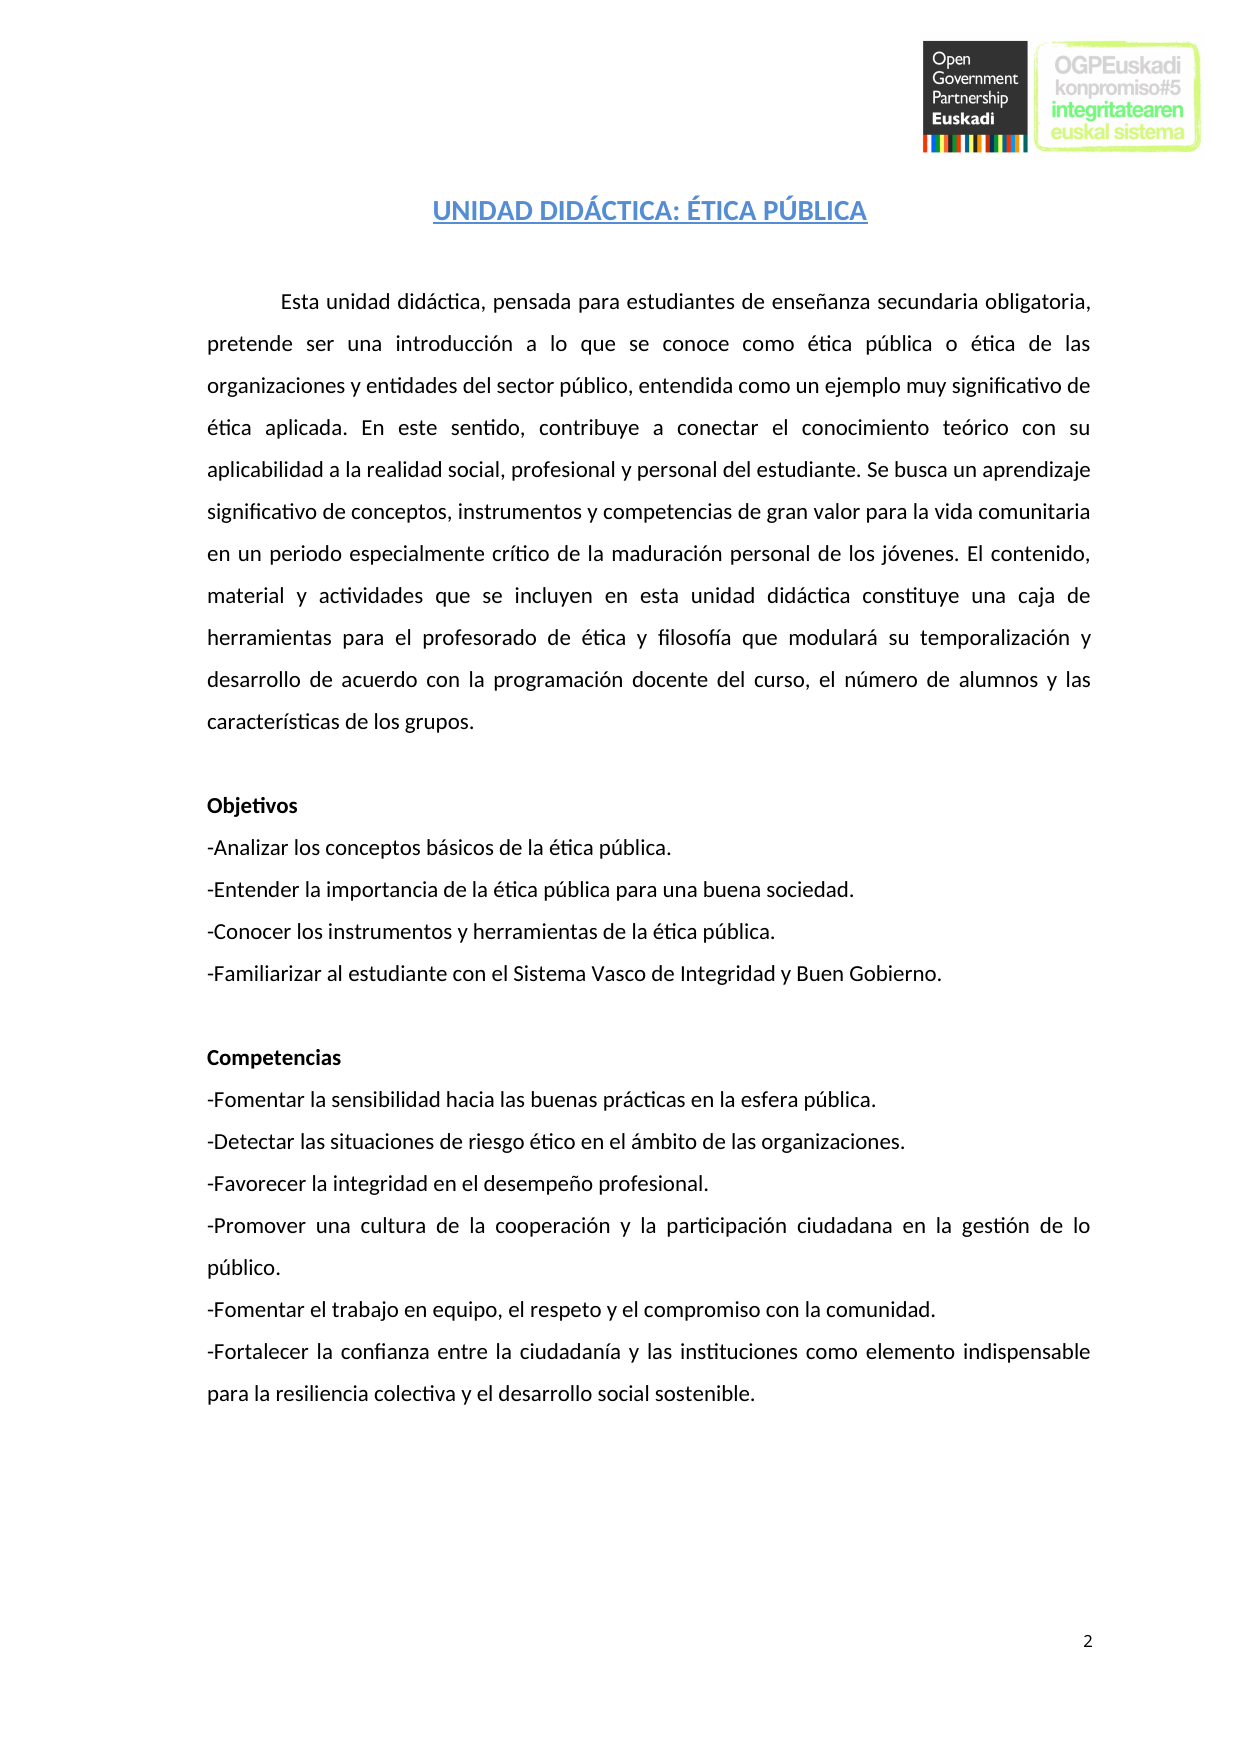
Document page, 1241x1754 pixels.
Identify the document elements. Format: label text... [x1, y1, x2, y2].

text -Detectar las situaciones de riesgo ético en el ámbito de las organizaciones. [207, 1127, 1092, 1155]
text -Familiarizar al estudiante con el Sistema Vasco de Integridad y Buen Gobierno. [207, 959, 1092, 987]
text -Fomentar el trabajo en equipo, el respeto y el compromiso con la comunidad. [207, 1295, 1092, 1323]
text -Entender la importancia de la ética pública para una buena sociedad. [207, 875, 1092, 903]
text -Promover una cultura de la cooperación y la participación ciudadana en la gestión de lo público. [207, 1211, 1092, 1281]
text -Fortalecer la confianza entre la ciudadanía y las instituciones como elemento indispensable para la resiliencia colectiva y el desarrollo social sostenible. [207, 1337, 1092, 1407]
text Objetivos [207, 791, 1092, 819]
text Competencias [207, 1043, 1092, 1071]
text UNIDAD DIDÁCTICA: ÉTICA PÚBLICA [207, 192, 1092, 228]
text -Analizar los conceptos básicos de la ética pública. [207, 833, 1092, 861]
text -Favorecer la integridad en el desempeño profesional. [207, 1169, 1092, 1197]
picture [918, 33, 1207, 159]
text -Fomentar la sensibilidad hacia las buenas prácticas en la esfera pública. [207, 1085, 1092, 1113]
text -Conocer los instrumentos y herramientas de la ética pública. [207, 917, 1092, 945]
text Esta unidad didáctica, pensada para estudiantes de enseñanza secundaria obligatoria, pretende ser una introducción a lo que se conoce como ética pública o ética de las organizaciones y entidades del sector público, entendida como un ejemplo muy significativo de ética aplicada. En este sentido, contribuye a conectar el conocimiento teórico con su aplicabilidad a la realidad social, profesional y personal del estudiante. Se busca un aprendizaje significativo de conceptos, instrumentos y competencias de gran valor para la vida comunitaria en un periodo especialmente crítico de la maduración personal de los jóvenes. El contenido, material y actividades que se incluyen en esta unidad didáctica constituye una caja de herramientas para el profesorado de ética y filosofía que modulará su temporalización y desarrollo de acuerdo con la programación docente del curso, el número de alumnos y las características de los grupos. [207, 287, 1092, 735]
